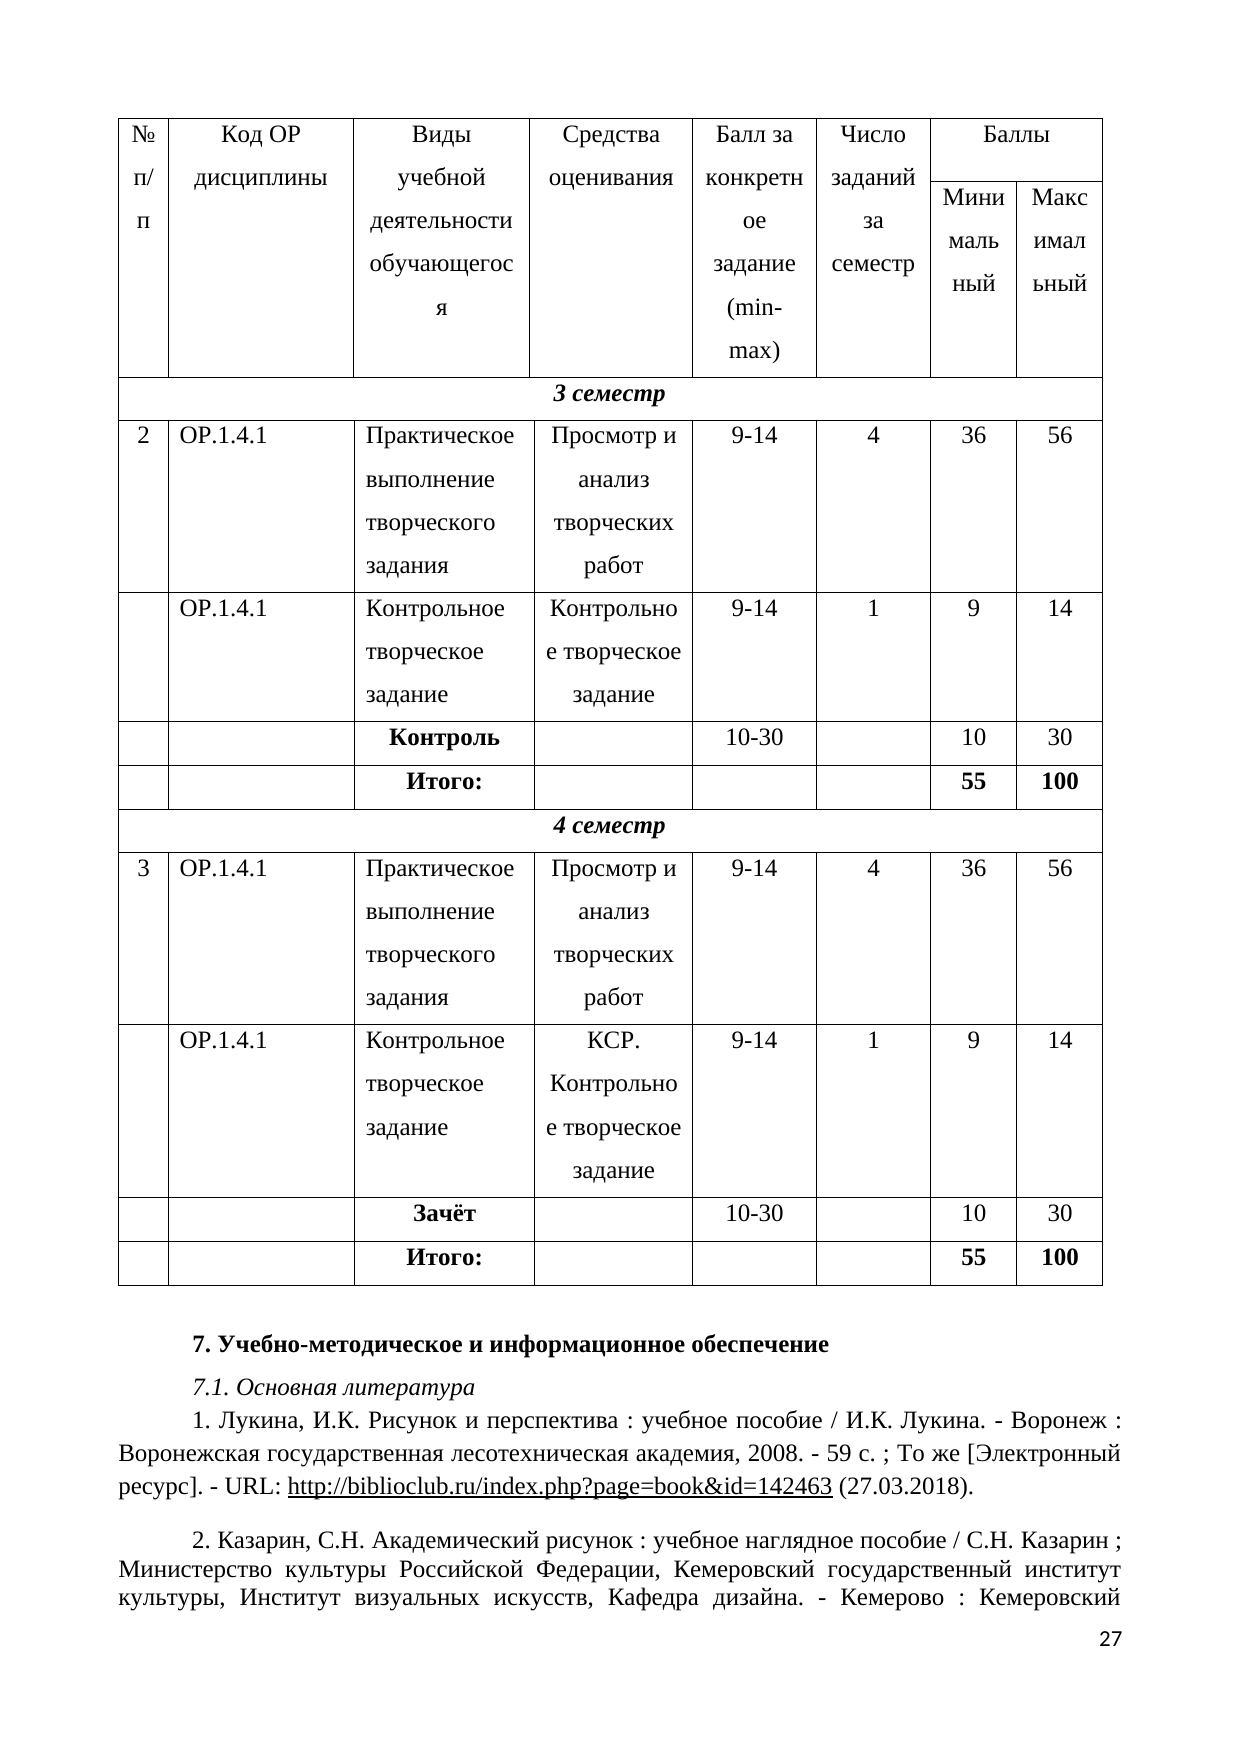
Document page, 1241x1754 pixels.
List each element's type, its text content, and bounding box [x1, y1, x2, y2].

table_cell Практическое выполнение творческого задания [355, 421, 534, 592]
table_cell [535, 1242, 692, 1285]
table_cell [817, 722, 930, 765]
table_cell [535, 766, 692, 809]
table_cell [693, 766, 816, 809]
table_cell [119, 766, 168, 809]
table_cell 30 [1017, 1198, 1102, 1241]
table_cell 10 [931, 1198, 1016, 1241]
table_header Код ОР дисциплины [169, 119, 353, 377]
table_cell [169, 766, 354, 809]
table_cell 3 семестр [119, 378, 1102, 419]
table_cell [817, 766, 930, 809]
table_cell [535, 722, 692, 765]
table_cell Минимальный [931, 182, 1016, 377]
table_cell 9 [931, 1025, 1016, 1197]
text 7. Учебно-методическое и информационное обеспечение [118, 1329, 1122, 1358]
table_cell 9 [931, 593, 1016, 721]
table_cell [169, 722, 354, 765]
table_cell 36 [931, 421, 1016, 592]
table_cell ОР.1.4.1 [169, 421, 354, 592]
table_cell Практическое выполнение творческого задания [355, 853, 534, 1024]
table_cell ОР.1.4.1 [169, 1025, 354, 1197]
table_cell 9-14 [693, 1025, 816, 1197]
table_header Балл за конкретное задание (min-max) [693, 119, 816, 377]
table_cell 55 [931, 1242, 1016, 1285]
table_header № п/п [119, 119, 168, 377]
text 1. Лукина, И.К. Рисунок и перспектива : учебное пособие / И.К. Лукина. - Воронеж : Воронежская государственная лесотехническая академия, 2008. - 59 с. ; То же [Электронный ресурс]. - URL: http://biblioclub.ru/index.php?page=book&id=142463 (27.03.2018). [118, 1405, 1122, 1500]
table_cell [119, 593, 168, 721]
table_cell 4 [817, 853, 930, 1024]
table_cell 10-30 [693, 722, 816, 765]
table_header Число заданий за семестр [817, 119, 930, 377]
table_cell Просмотр и анализ творческих работ [535, 421, 692, 592]
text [118, 1525, 1122, 1611]
table_cell [119, 1025, 168, 1197]
table_cell [693, 1242, 816, 1285]
table_header Баллы [931, 119, 1102, 181]
table_cell ОР.1.4.1 [169, 593, 354, 721]
table_cell 30 [1017, 722, 1102, 765]
table_cell [817, 1242, 930, 1285]
table_cell Контроль [355, 722, 534, 765]
table_cell Итого: [355, 1242, 534, 1285]
table_cell 1 [817, 593, 930, 721]
table_cell 56 [1017, 853, 1102, 1024]
table_cell [119, 1198, 168, 1241]
table_cell КСР. Контрольное творческое задание [535, 1025, 692, 1197]
text 7.1. Основная литература [118, 1372, 1122, 1401]
table_cell Контрольное творческое задание [355, 1025, 534, 1197]
table_cell 55 [931, 766, 1016, 809]
table_cell [119, 1242, 168, 1285]
table_cell 9-14 [693, 853, 816, 1024]
table_cell [535, 1198, 692, 1241]
table_cell Максимальный [1017, 182, 1102, 377]
table_header Виды учебной деятельности обучающегося [354, 119, 529, 377]
table_cell 56 [1017, 421, 1102, 592]
table_cell 100 [1017, 1242, 1102, 1285]
table_cell Просмотр и анализ творческих работ [535, 853, 692, 1024]
table_cell 36 [931, 853, 1016, 1024]
table_cell Контрольное творческое задание [355, 593, 534, 721]
table_cell 4 семестр [119, 810, 1102, 852]
table_cell Зачёт [355, 1198, 534, 1241]
table_cell 100 [1017, 766, 1102, 809]
table_cell 3 [119, 853, 168, 1024]
table_cell 9-14 [693, 421, 816, 592]
table_cell [817, 1198, 930, 1241]
table_header Средства оценивания [530, 119, 692, 377]
table_cell [169, 1198, 354, 1241]
table_cell 14 [1017, 593, 1102, 721]
table_cell [169, 1242, 354, 1285]
table_cell 4 [817, 421, 930, 592]
table_cell [119, 722, 168, 765]
table_cell ОР.1.4.1 [169, 853, 354, 1024]
table_cell 10 [931, 722, 1016, 765]
table_cell Контрольное творческое задание [535, 593, 692, 721]
table_cell 2 [119, 421, 168, 592]
table_cell 14 [1017, 1025, 1102, 1197]
table_cell 1 [817, 1025, 930, 1197]
table_cell 10-30 [693, 1198, 816, 1241]
table_cell Итого: [355, 766, 534, 809]
table_cell 9-14 [693, 593, 816, 721]
